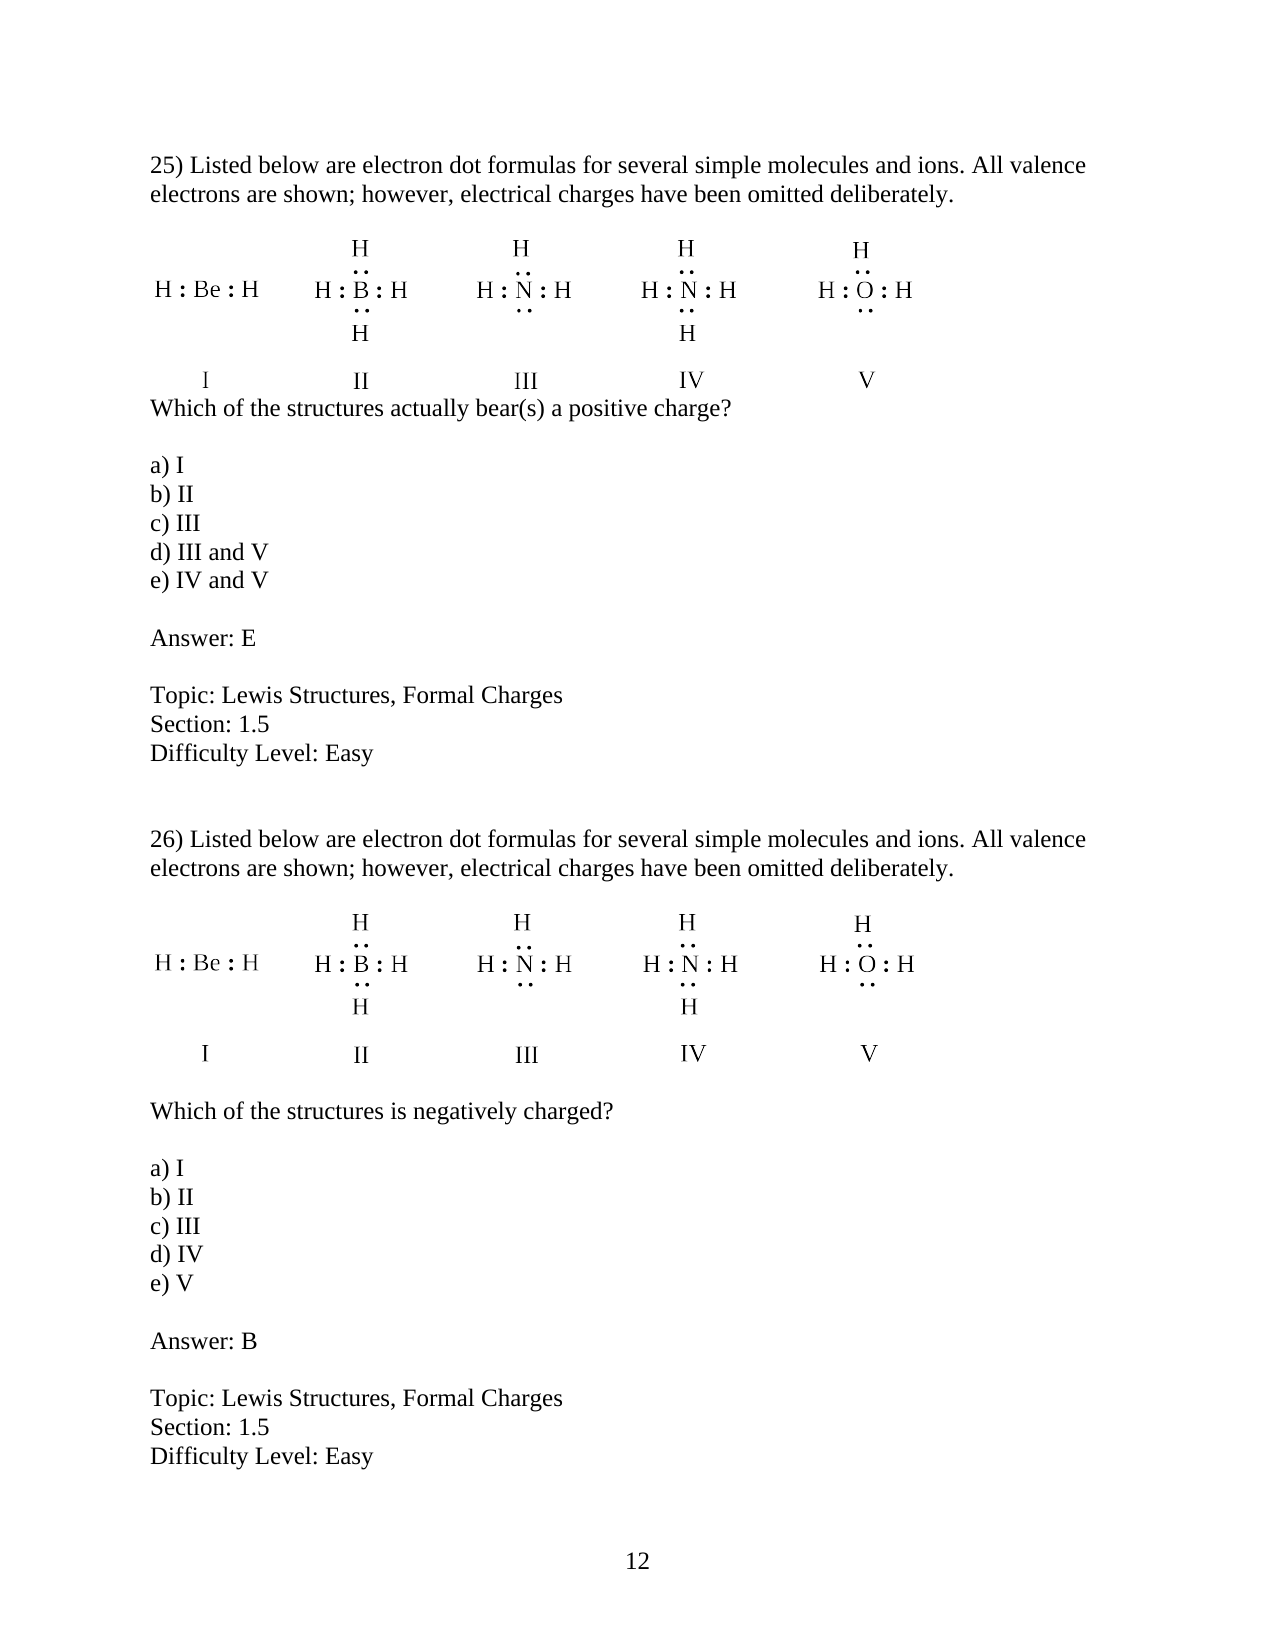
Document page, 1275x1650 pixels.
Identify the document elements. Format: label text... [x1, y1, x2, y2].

text Which of the structures actually bear(s) a positive charge? [150, 393, 1125, 422]
text c) III [150, 508, 1125, 537]
text b) II [150, 479, 1125, 508]
text Which of the structures is negatively charged? [150, 1096, 1125, 1124]
text a) I [150, 450, 1125, 479]
text d) IV [150, 1239, 1125, 1268]
text Topic: Lewis Structures, Formal Charges [150, 1383, 1125, 1412]
text e) V [150, 1268, 1125, 1297]
text 25) Listed below are electron dot formulas for several simple molecules and ions. All valence electrons are shown; however, electrical charges have been omitted deliberately. [150, 150, 1125, 207]
text d) III and V [150, 537, 1125, 565]
text Difficulty Level: Easy [150, 738, 1125, 767]
text Topic: Lewis Structures, Formal Charges [150, 680, 1125, 709]
text Difficulty Level: Easy [150, 1441, 1125, 1469]
text Answer: E [150, 623, 1125, 652]
text c) III [150, 1211, 1125, 1239]
text e) IV and V [150, 565, 1125, 594]
text Section: 1.5 [150, 1412, 1125, 1441]
text b) II [150, 1182, 1125, 1211]
text Section: 1.5 [150, 709, 1125, 738]
text 26) Listed below are electron dot formulas for several simple molecules and ions. All valence electrons are shown; however, electrical charges have been omitted deliberately. [150, 824, 1125, 882]
text a) I [150, 1153, 1125, 1182]
text Answer: B [150, 1326, 1125, 1354]
